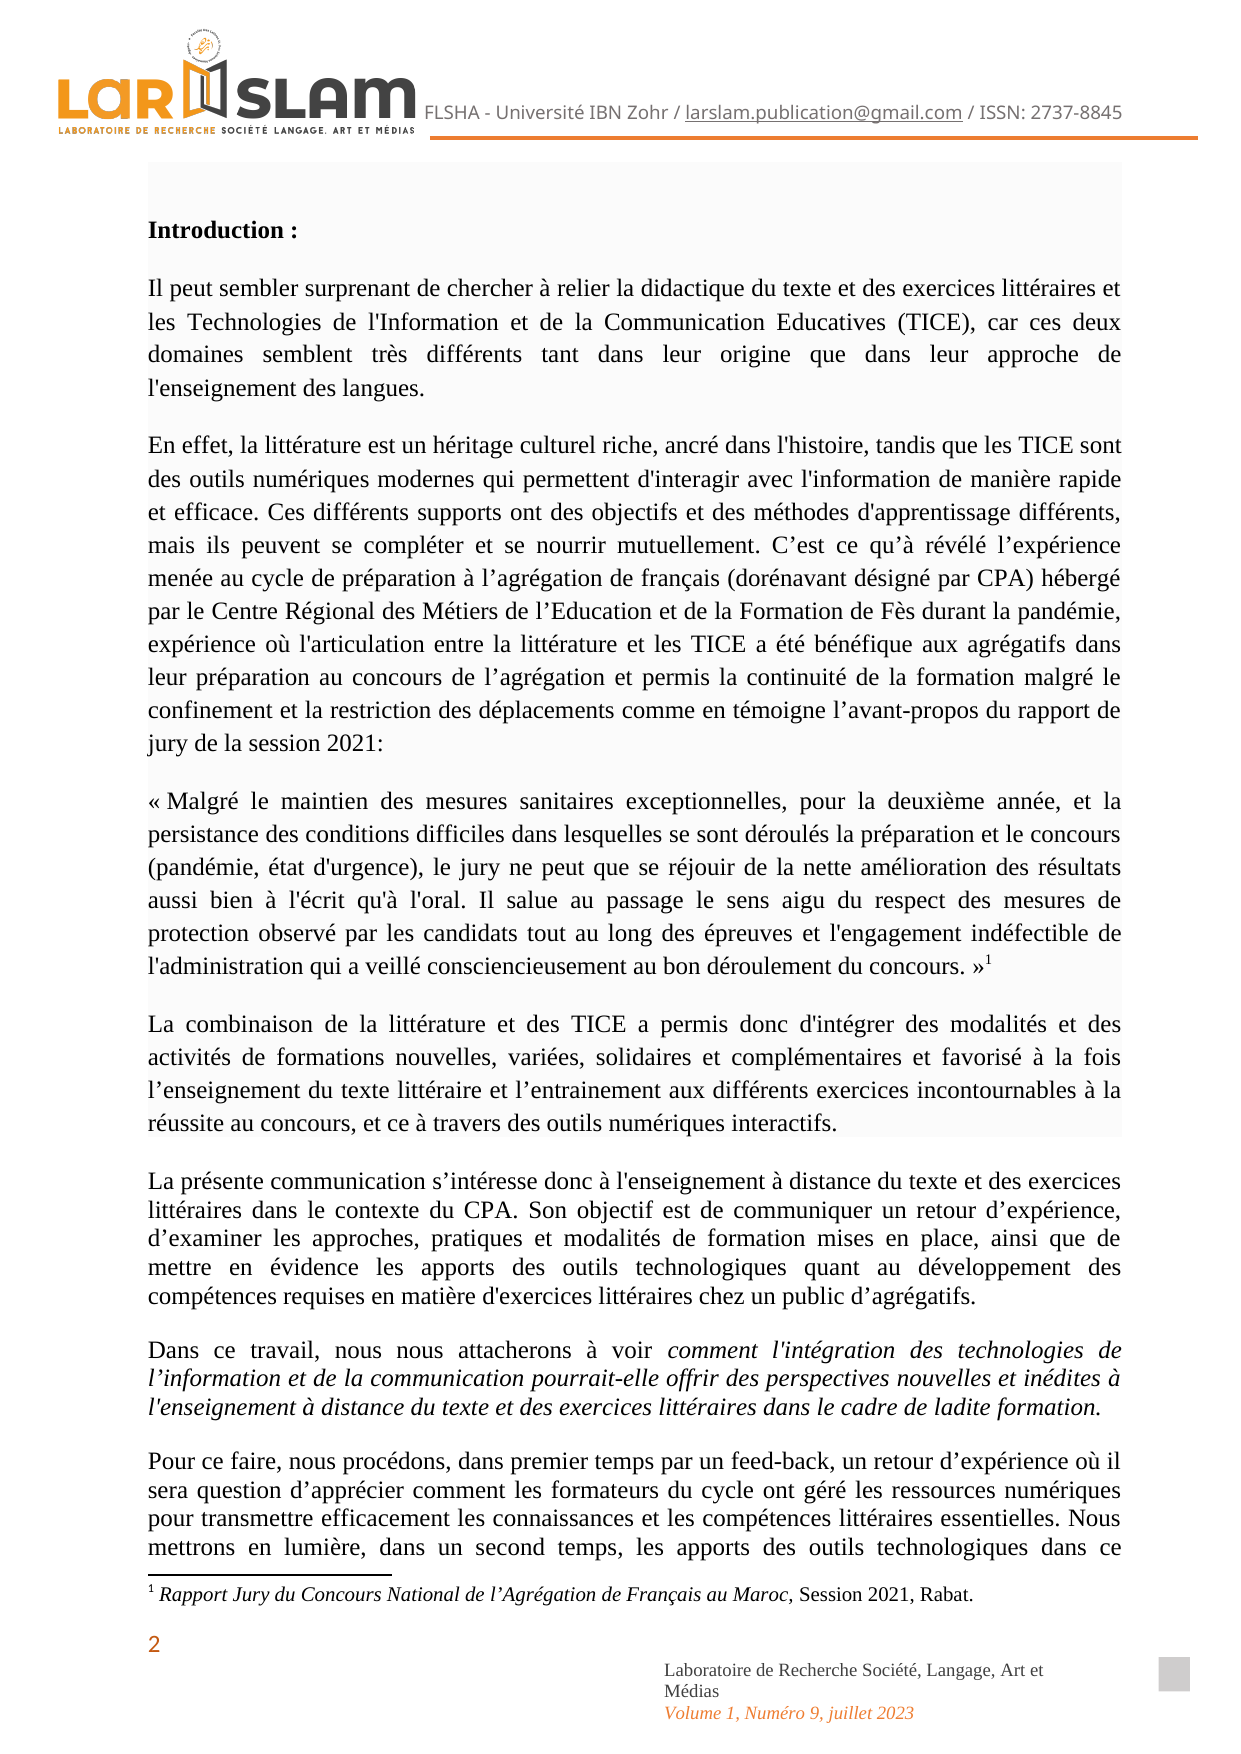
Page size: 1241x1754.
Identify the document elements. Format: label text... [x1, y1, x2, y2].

text « Malgré le maintien des mesures sanitaires exceptionnelles, pour la deuxième année, et la persistance des conditions difficiles dans lesquelles se sont déroulés la préparation et le concours (pandémie, état d'urgence), le jury ne peut que se réjouir de la nette amélioration des résultats aussi bien à l'écrit qu'à l'oral. Il salue au passage le sens aigu du respect des mesures de protection observé par les candidats tout au long des épreuves et l'engagement indéfectible de l'administration qui a veillé consciencieusement au bon déroulement du concours. » [148, 786, 1122, 980]
picture [44, 15, 422, 147]
text La combinaison de la littérature et des TICE a permis donc d'intégrer des modalités et des activités de formations nouvelles, variées, solidaires et complémentaires et favorisé à la fois l’enseignement du texte littéraire et l’entrainement aux différents exercices incontournables à la réussite au concours, et ce à travers des outils numériques interactifs. [148, 1009, 1122, 1137]
text Introduction : [148, 216, 1122, 244]
text La présente communication s’intéresse donc à l'enseignement à distance du texte et des exercices littéraires dans le contexte du CPA. Son objectif est de communiquer un retour d’expérience, d’examiner les approches, pratiques et modalités de formation mises en place, ainsi que de mettre en évidence les apports des outils technologiques quant au développement des compétences requises en matière d'exercices littéraires chez un public d’agrégatifs. [148, 1166, 1122, 1310]
text Il peut sembler surprenant de chercher à relier la didactique du texte et des exercices littéraires et les Technologies de l'Information et de la Communication Educatives (TICE), car ces deux domaines semblent très différents tant dans leur origine que dans leur approche de l'enseignement des langues. [148, 273, 1122, 401]
text Dans ce travail, nous nous attacherons à voir comment l'intégration des technologies de l’information et de la communication pourrait-elle offrir des perspectives nouvelles et inédites à l'enseignement à distance du texte et des exercices littéraires dans le cadre de ladite formation. [148, 1335, 1122, 1421]
text En effet, la littérature est un héritage culturel riche, ancré dans l'histoire, tandis que les TICE sont des outils numériques modernes qui permettent d'interagir avec l'information de manière rapide et efficace. Ces différents supports ont des objectifs et des méthodes d'apprentissage différents, mais ils peuvent se compléter et se nourrir mutuellement. C’est ce qu’à révélé l’expérience menée au cycle de préparation à l’agrégation de français (dorénavant désigné par CPA) hébergé par le Centre Régional des Métiers de l’Education et de la Formation de Fès durant la pandémie, expérience où l'articulation entre la littérature et les TICE a été bénéfique aux agrégatifs dans leur préparation au concours de l’agrégation et permis la continuité de la formation malgré le confinement et la restriction des déplacements comme en témoigne l’avant-propos du rapport de jury de la session 2021: [148, 431, 1122, 757]
